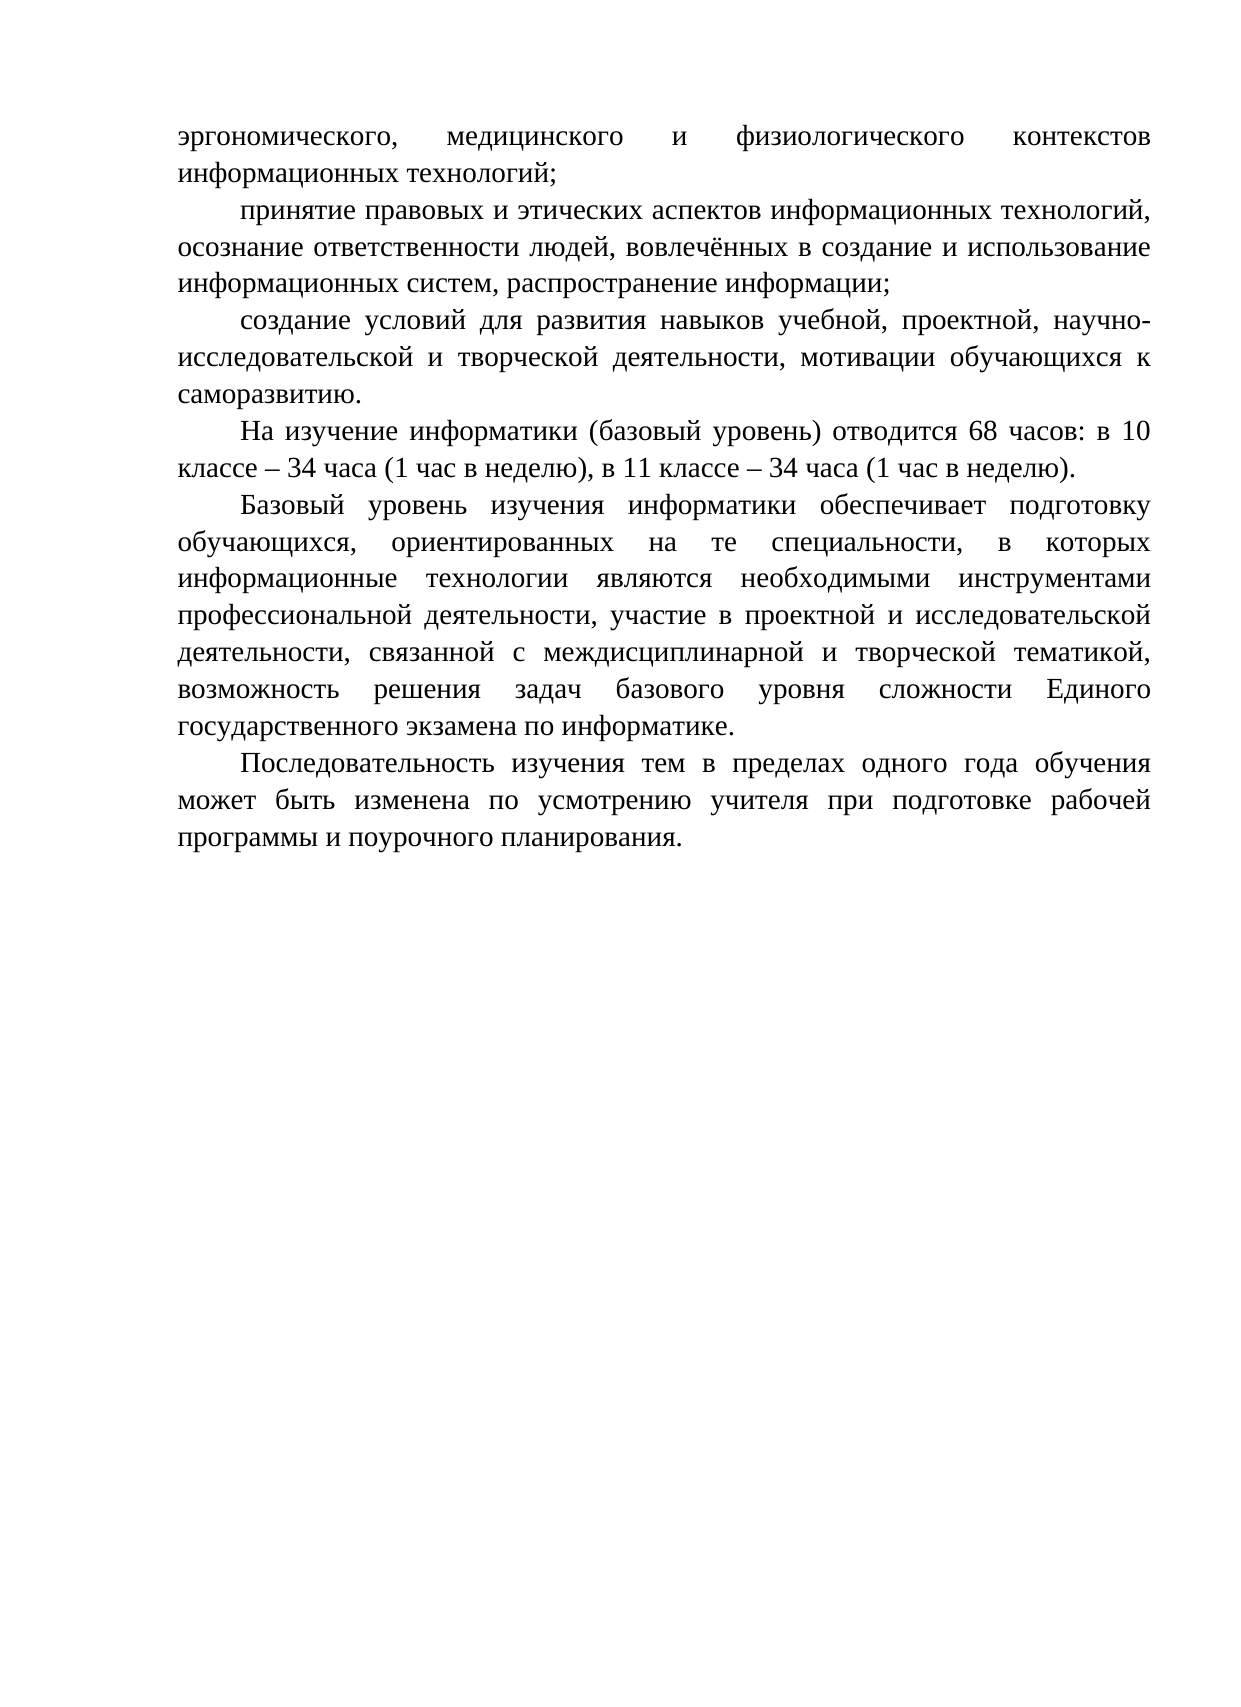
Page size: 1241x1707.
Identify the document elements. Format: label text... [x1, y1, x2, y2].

text создание условий для развития навыков учебной, проектной, научно-исследовательской и творческой деятельности, мотивации обучающихся к саморазвитию. [177, 302, 1152, 410]
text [177, 118, 1152, 188]
text принятие правовых и этических аспектов информационных технологий, осознание ответственности людей, вовлечённых в создание и использование информационных систем, распространение информации; [177, 192, 1152, 299]
text Последовательность изучения тем в пределах одного года обучения может быть изменена по усмотрению учителя при подготовке рабочей программы и поурочного планирования. [177, 745, 1152, 852]
text ‌На изучение информатики (базовый уровень) отводится 68 часов: в 10 классе – 34 часа (1 час в неделю), в 11 классе – 34 часа (1 час в неделю).‌‌ [177, 413, 1152, 483]
text Базовый уровень изучения информатики обеспечивает подготовку обучающихся, ориентированных на те специальности, в которых информационные технологии являются необходимыми инструментами профессиональной деятельности, участие в проектной и исследовательской деятельности, связанной с междисциплинарной и творческой тематикой, возможность решения задач базового уровня сложности Единого государственного экзамена по информатике. [177, 487, 1152, 742]
